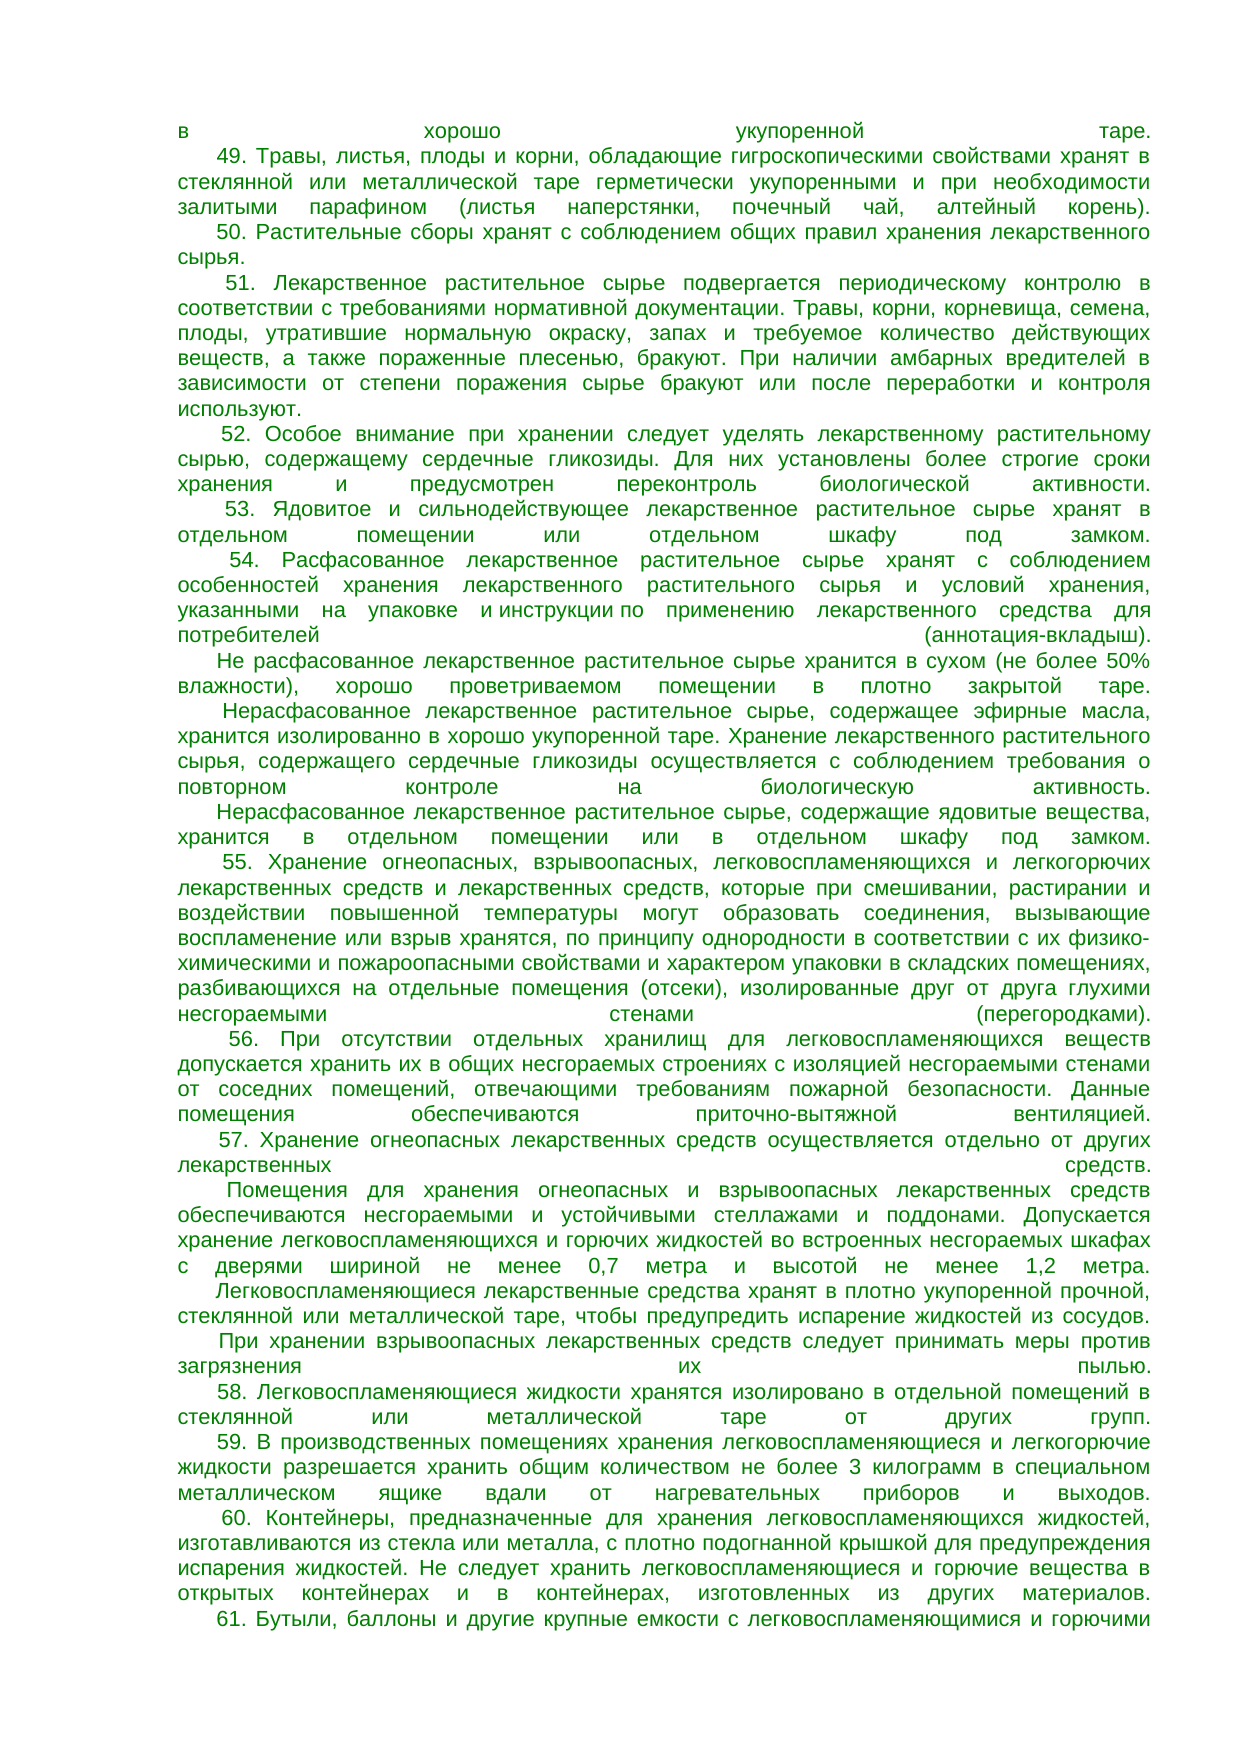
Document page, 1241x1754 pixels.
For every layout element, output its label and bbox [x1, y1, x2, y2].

text [177, 118, 1152, 1631]
